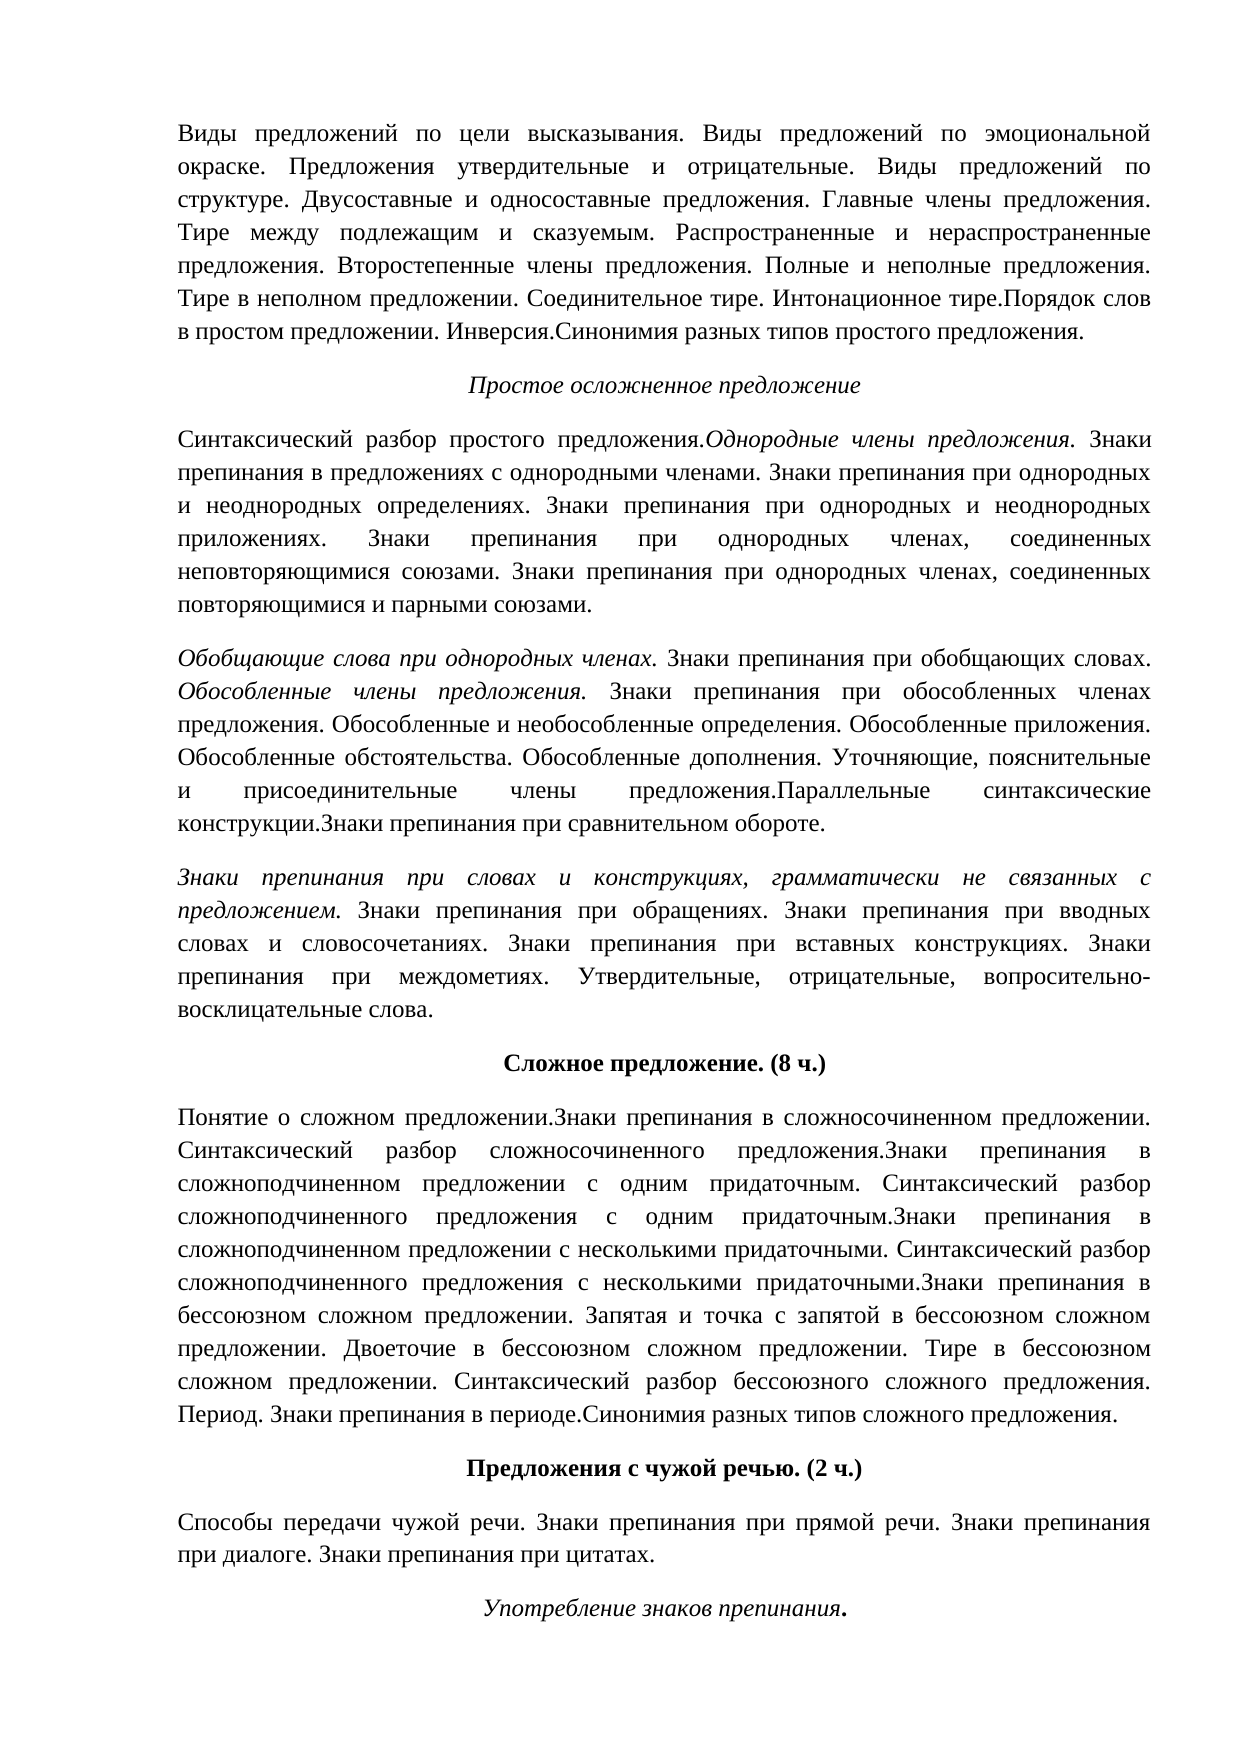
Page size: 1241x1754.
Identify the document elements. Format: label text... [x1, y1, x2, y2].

text Синтаксический разбор простого предложения.Однородные члены предложения. Знаки препинания в предложениях с однородными членами. Знаки препинания при однородных и неоднородных определениях. Знаки препинания при однородных и неоднородных приложениях. Знаки препинания при однородных членах, соединенных неповторяющимися союзами. Знаки препинания при однородных членах, соединенных повторяющимися и парными союзами. [177, 424, 1152, 618]
text Сложное предложение. (8 ч.) [177, 1048, 1152, 1077]
text Виды предложений по цели высказывания. Виды предложений по эмоциональной окраске. Предложения утвердительные и отрицательные. Виды предложений по структуре. Двусоставные и односоставные предложения. Главные члены предложения. Тире между подлежащим и сказуемым. Распространенные и нераспространенные предложения. Второстепенные члены предложения. Полные и неполные предложения. Тире в неполном предложении. Соединительное тире. Интонационное тире.Порядок слов в простом предложении. Инверсия.Синонимия разных типов простого предложения. [177, 118, 1152, 345]
text Употребление знаков препинания. [177, 1593, 1152, 1622]
text Предложения с чужой речью. (2 ч.) [177, 1453, 1152, 1481]
text Обобщающие слова при однородных членах. Знаки препинания при обобщающих словах. Обособленные члены предложения. Знаки препинания при обособленных членах предложения. Обособленные и необособленные определения. Обособленные приложения. Обособленные обстоятельства. Обособленные дополнения. Уточняющие, пояснительные и присоединительные члены предложения.Параллельные синтаксические конструкции.Знаки препинания при сравнительном обороте. [177, 643, 1152, 837]
text Простое осложненное предложение [177, 370, 1152, 399]
text Способы передачи чужой речи. Знаки препинания при прямой речи. Знаки препинания при диалоге. Знаки препинания при цитатах. [177, 1507, 1152, 1568]
text Знаки препинания при словах и конструкциях, грамматически не связанных с предложением. Знаки препинания при обращениях. Знаки препинания при вводных словах и словосочетаниях. Знаки препинания при вставных конструкциях. Знаки препинания при междометиях. Утвердительные, отрицательные, вопросительно-восклицательные слова. [177, 862, 1152, 1023]
text Понятие о сложном предложении.Знаки препинания в сложносочиненном предложении. Синтаксический разбор сложносочиненного предложения.Знаки препинания в сложноподчиненном предложении с одним придаточным. Синтаксический разбор сложноподчиненного предложения с одним придаточным.Знаки препинания в сложноподчиненном предложении с несколькими придаточными. Синтаксический разбор сложноподчиненного предложения с несколькими придаточными.Знаки препинания в бессоюзном сложном предложении. Запятая и точка с запятой в бессоюзном сложном предложении. Двоеточие в бессоюзном сложном предложении. Тире в бессоюзном сложном предложении. Синтаксический разбор бессоюзного сложного предложения. Период. Знаки препинания в периоде.Синонимия разных типов сложного предложения. [177, 1102, 1152, 1428]
